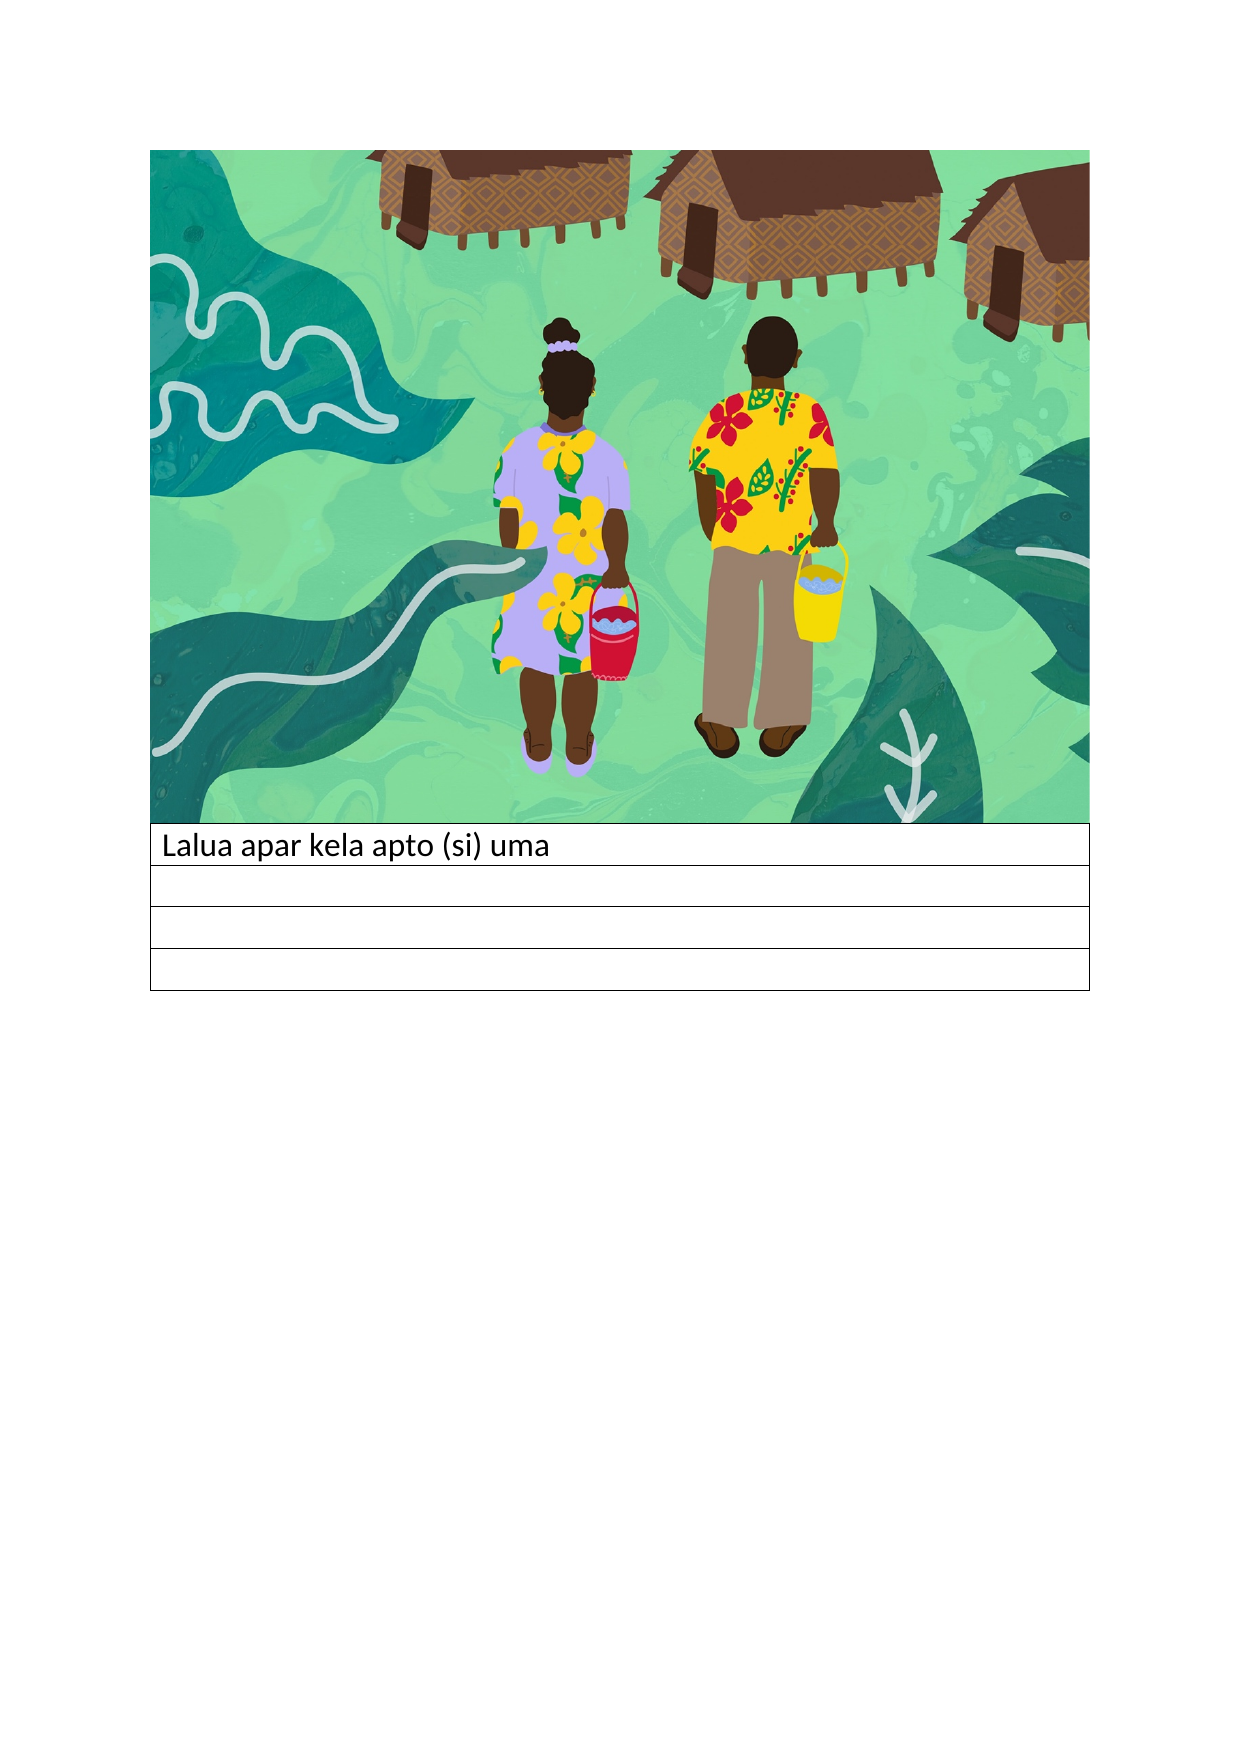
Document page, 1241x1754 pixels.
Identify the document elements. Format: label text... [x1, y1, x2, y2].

table_cell [151, 949, 1089, 990]
table_cell [151, 866, 1089, 906]
table_cell [151, 907, 1089, 948]
table_header Lalua apar kela apto (si) uma [151, 824, 1089, 864]
picture [150, 150, 1090, 823]
